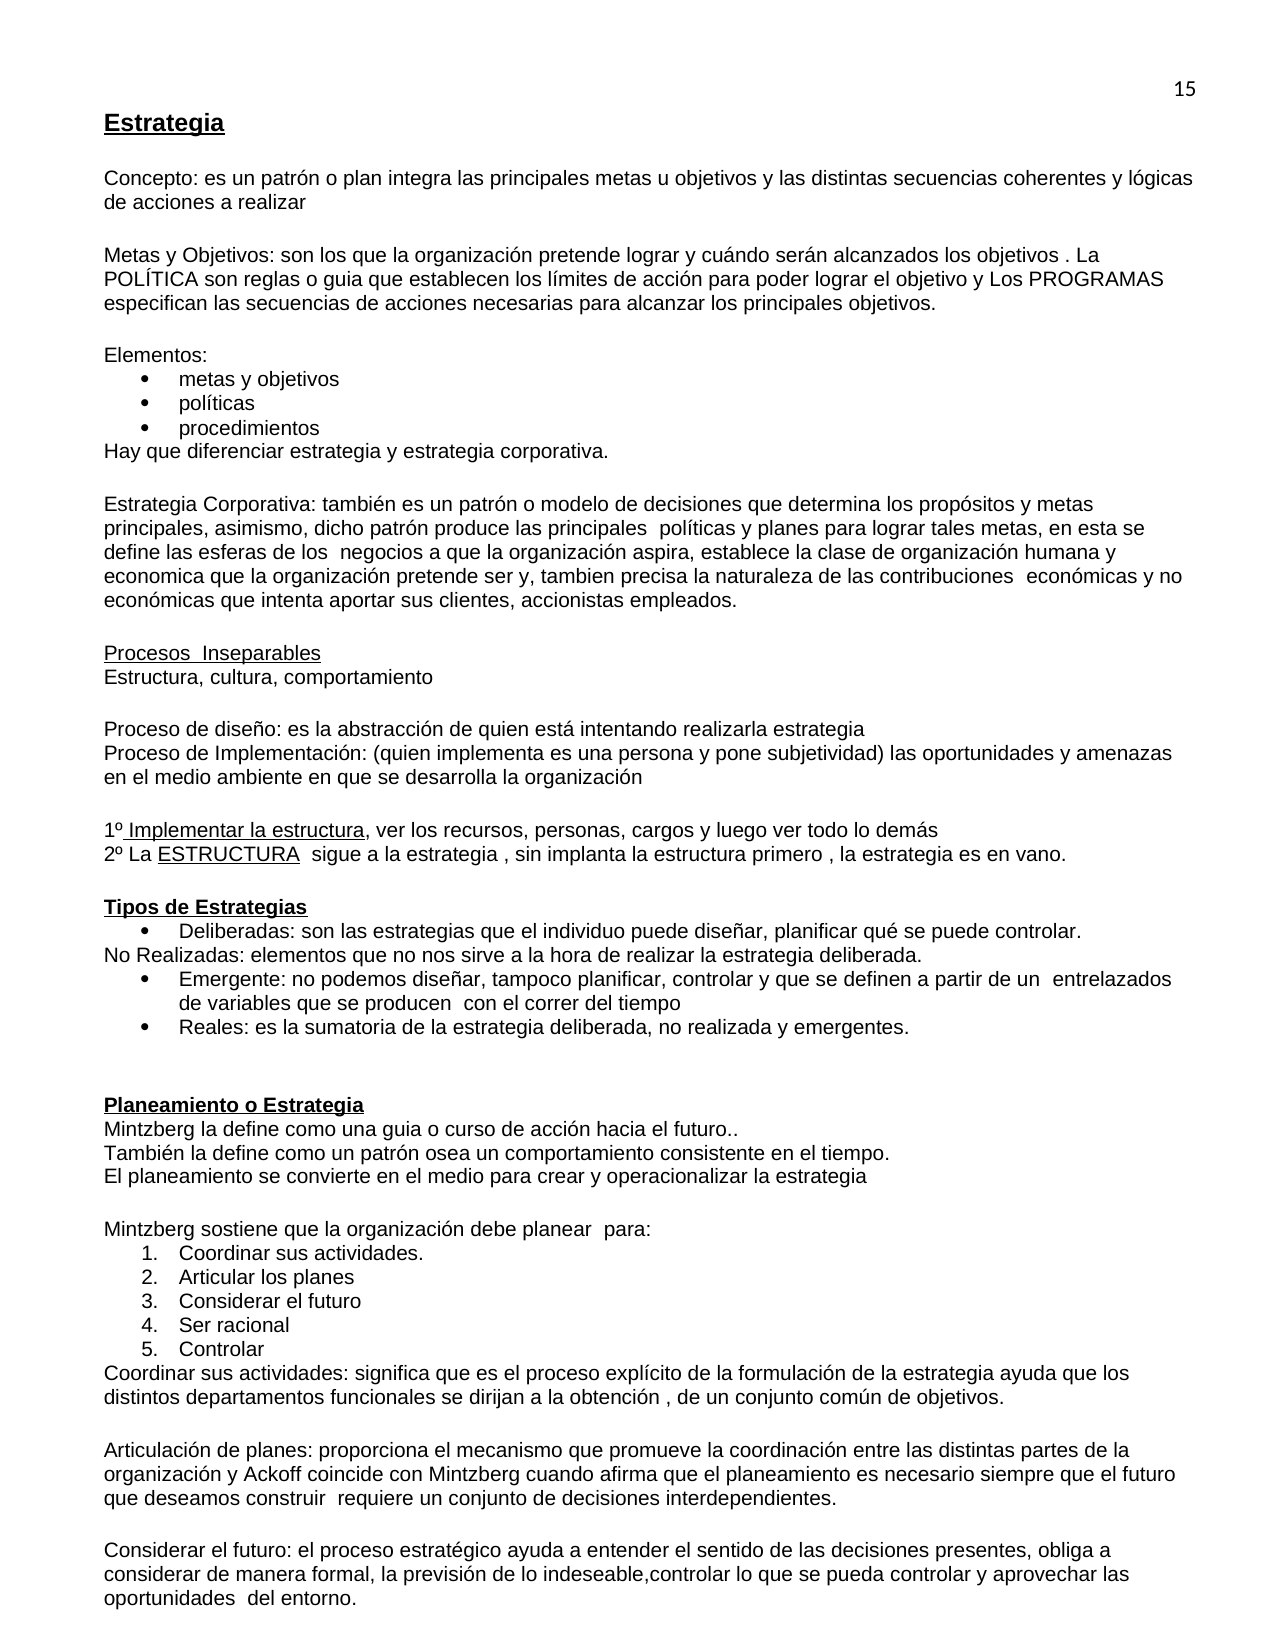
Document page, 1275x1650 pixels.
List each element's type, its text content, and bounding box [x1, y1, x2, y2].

text Metas y Objetivos: son los que la organización pretende lograr y cuándo serán alcanzados los objetivos . La POLÍTICA son reglas o guia que establecen los límites de acción para poder lograr el objetivo y Los PROGRAMAS especifican las secuencias de acciones necesarias para alcanzar los principales objetivos. [103, 243, 1196, 314]
text Planeamiento o Estrategia [103, 1092, 1196, 1116]
list Coordinar sus actividades. [141, 1241, 1196, 1265]
text Hay que diferenciar estrategia y estrategia corporativa. [103, 439, 1196, 463]
text Estrategia Corporativa: también es un patrón o modelo de decisiones que determina los propósitos y metas principales, asimismo, dicho patrón produce las principales políticas y planes para lograr tales metas, en esta se define las esferas de los negocios a que la organización aspira, establece la clase de organización humana y economica que la organización pretende ser y, tambien precisa la naturaleza de las contribuciones económicas y no económicas que intenta aportar sus clientes, accionistas empleados. [103, 492, 1196, 612]
text Procesos Inseparables [103, 641, 1196, 664]
text Tipos de Estrategias [103, 894, 1196, 918]
text Coordinar sus actividades: significa que es el proceso explícito de la formulación de la estrategia ayuda que los distintos departamentos funcionales se dirijan a la obtención , de un conjunto común de objetivos. [103, 1361, 1196, 1409]
list procedimientos [141, 415, 1196, 439]
text Estructura, cultura, comportamiento [103, 664, 1196, 688]
text También la define como un patrón osea un comportamiento consistente en el tiempo. [103, 1140, 1196, 1164]
text Proceso de Implementación: (quien implementa es una persona y pone subjetividad) las oportunidades y amenazas en el medio ambiente en que se desarrolla la organización [103, 741, 1196, 789]
list Deliberadas: son las estrategias que el individuo puede diseñar, planificar qué se puede controlar. [141, 918, 1196, 943]
list metas y objetivos [141, 367, 1196, 391]
list Controlar [141, 1337, 1196, 1361]
text Elementos: [103, 343, 1196, 367]
list políticas [141, 391, 1196, 415]
text El planeamiento se convierte en el medio para crear y operacionalizar la estrategia [103, 1164, 1196, 1188]
text Concepto: es un patrón o plan integra las principales metas u objetivos y las distintas secuencias coherentes y lógicas de acciones a realizar [103, 166, 1196, 214]
list Considerar el futuro [141, 1289, 1196, 1313]
text No Realizadas: elementos que no nos sirve a la hora de realizar la estrategia deliberada. [103, 943, 1196, 967]
text Mintzberg la define como una guia o curso de acción hacia el futuro.. [103, 1116, 1196, 1140]
text Articulación de planes: proporciona el mecanismo que promueve la coordinación entre las distintas partes de la organización y Ackoff coincide con Mintzberg cuando afirma que el planeamiento es necesario siempre que el futuro que deseamos construir requiere un conjunto de decisiones interdependientes. [103, 1437, 1196, 1509]
text Estrategia [103, 108, 1196, 137]
list Articular los planes [141, 1265, 1196, 1289]
list Ser racional [141, 1313, 1196, 1337]
text 1º Implementar la estructura, ver los recursos, personas, cargos y luego ver todo lo demás [103, 818, 1196, 842]
text Considerar el futuro: el proceso estratégico ayuda a entender el sentido de las decisiones presentes, obliga a considerar de manera formal, la previsión de lo indeseable,controlar lo que se pueda controlar y aprovechar las oportunidades del entorno. [103, 1538, 1196, 1610]
text 2º La ESTRUCTURA sigue a la estrategia , sin implanta la estructura primero , la estrategia es en vano. [103, 842, 1196, 866]
text Mintzberg sostiene que la organización debe planear para: [103, 1217, 1196, 1241]
list Emergente: no podemos diseñar, tampoco planificar, controlar y que se definen a partir de un entrelazados de variables que se producen con el correr del tiempo [141, 967, 1196, 1014]
list Reales: es la sumatoria de la estrategia deliberada, no realizada y emergentes. [141, 1014, 1196, 1039]
text Proceso de diseño: es la abstracción de quien está intentando realizarla estrategia [103, 717, 1196, 741]
